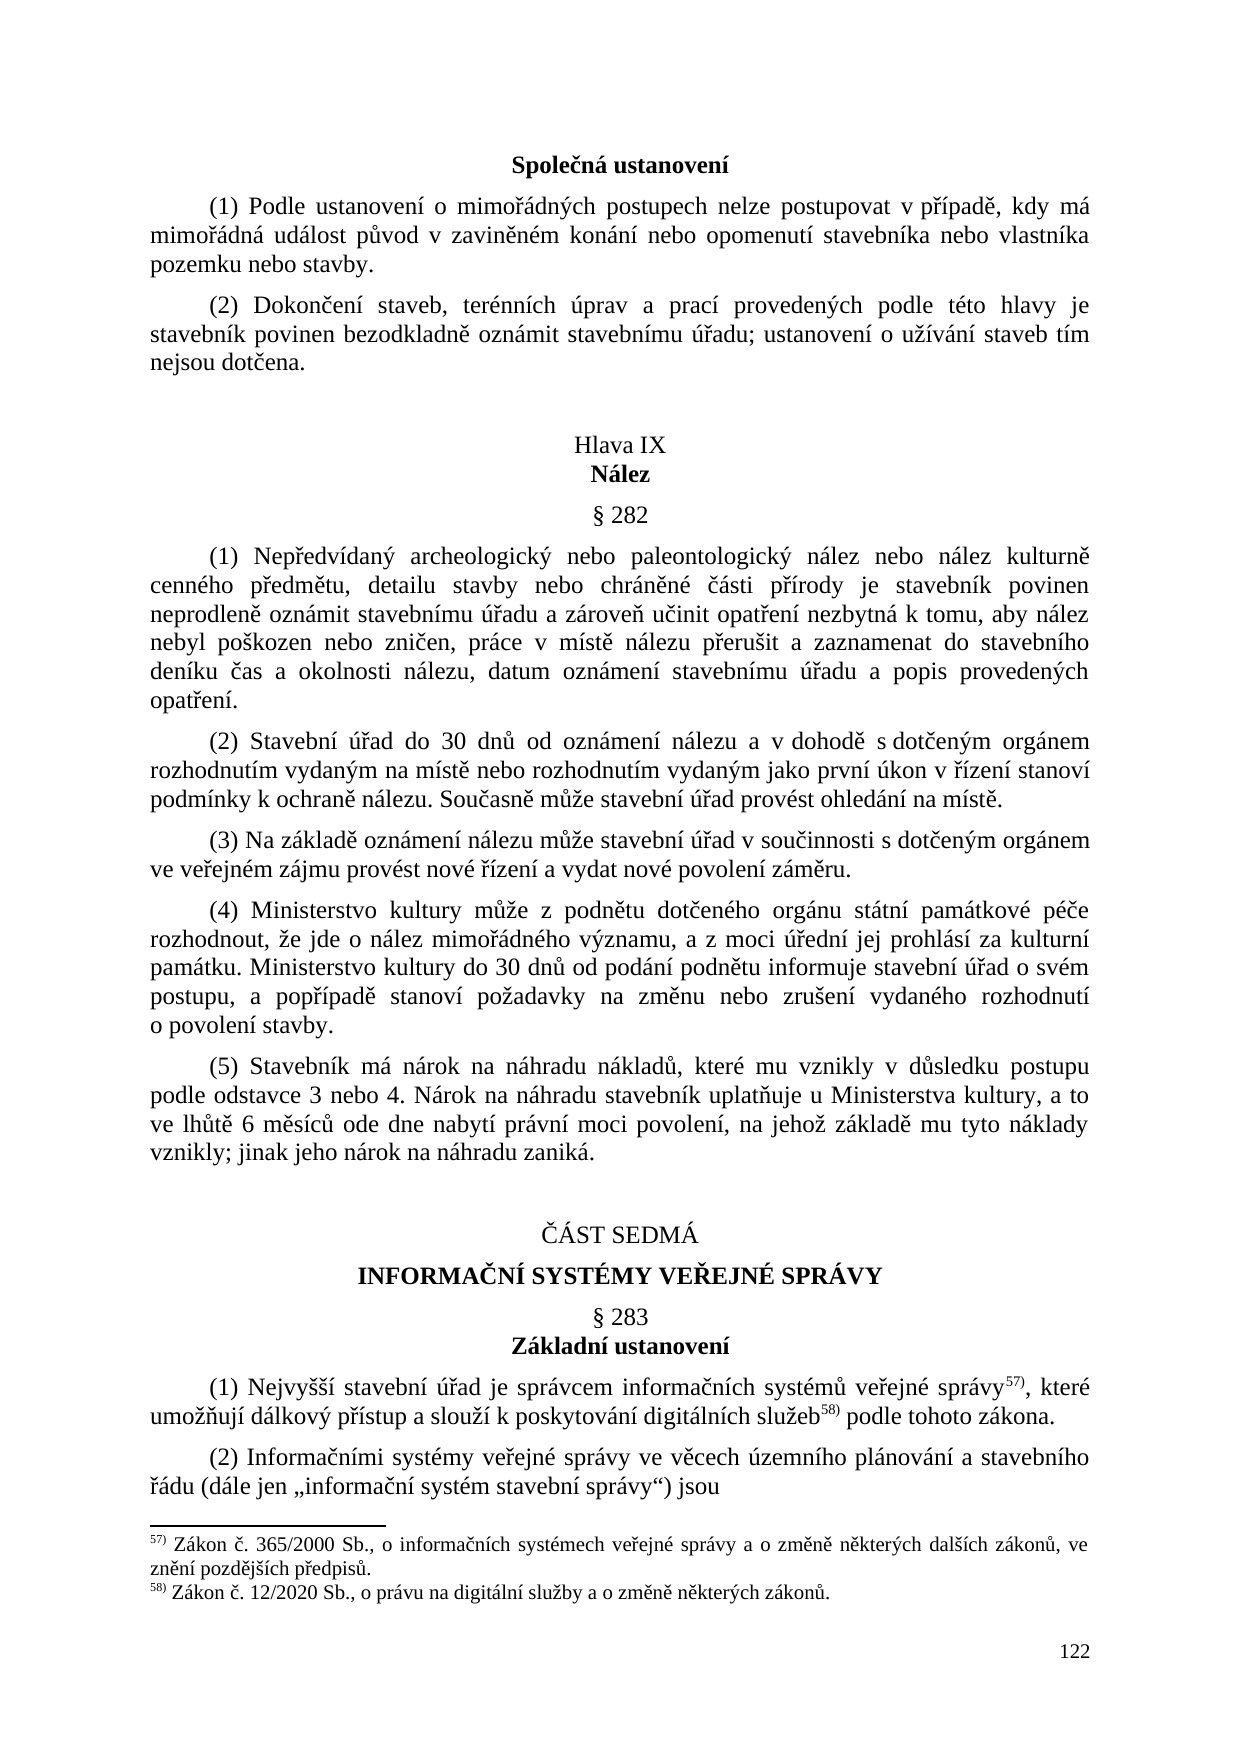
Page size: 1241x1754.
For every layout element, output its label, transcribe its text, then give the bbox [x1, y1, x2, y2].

text (1) Nepředvídaný archeologický nebo paleontologický nález nebo nález kulturně cenného předmětu, detailu stavby nebo chráněné části přírody je stavebník povinen neprodleně oznámit stavebnímu úřadu a zároveň učinit opatření nezbytná k tomu, aby nález nebyl poškozen nebo zničen, práce v místě nálezu přerušit a zaznamenat do stavebního deníku čas a okolnosti nálezu, datum oznámení stavebnímu úřadu a popis provedených opatření. [150, 541, 1090, 714]
text Společná ustanovení [150, 150, 1090, 179]
text Hlava IX Nález [150, 430, 1090, 487]
text § 282 [150, 500, 1090, 529]
text (4) Ministerstvo kultury může z podnětu dotčeného orgánu státní památkové péče rozhodnout, že jde o nález mimořádného významu, a z moci úřední jej prohlásí za kulturní památku. Ministerstvo kultury do 30 dnů od podání podnětu informuje stavební úřad o svém postupu, a popřípadě stanoví požadavky na změnu nebo zrušení vydaného rozhodnutí o povolení stavby. [150, 895, 1090, 1039]
text (2) Dokončení staveb, terénních úprav a prací provedených podle této hlavy je stavebník povinen bezodkladně oznámit stavebnímu úřadu; ustanovení o užívání staveb tím nejsou dotčena. [150, 290, 1090, 376]
text (1) Nejvyšší stavební úřad je správcem informačních systémů veřejné správy), které umožňují dálkový přístup a slouží k poskytování digitálních služeb) podle tohoto zákona. [150, 1372, 1090, 1430]
text (2) Stavební úřad do 30 dnů od oznámení nálezu a v dohodě s dotčeným orgánem rozhodnutím vydaným na místě nebo rozhodnutím vydaným jako první úkon v řízení stanoví podmínky k ochraně nálezu. Současně může stavební úřad provést ohledání na místě. [150, 726, 1090, 812]
text (1) Podle ustanovení o mimořádných postupech nelze postupovat v případě, kdy má mimořádná událost původ v zaviněném konání nebo opomenutí stavebníka nebo vlastníka pozemku nebo stavby. [150, 191, 1090, 277]
text (3) Na základě oznámení nálezu může stavební úřad v součinnosti s dotčeným orgánem ve veřejném zájmu provést nové řízení a vydat nové povolení záměru. [150, 825, 1090, 882]
text INFORMAČNÍ SYSTÉMY VEŘEJNÉ SPRÁVY [150, 1261, 1090, 1290]
text (2) Informačními systémy veřejné správy ve věcech územního plánování a stavebního řádu (dále jen „informační systém stavební správy“) jsou [150, 1442, 1090, 1500]
text ČÁST SEDMÁ [150, 1220, 1090, 1249]
text (5) Stavebník má nárok na náhradu nákladů, které mu vznikly v důsledku postupu podle odstavce 3 nebo 4. Nárok na náhradu stavebník uplatňuje u Ministerstva kultury, a to ve lhůtě 6 měsíců ode dne nabytí právní moci povolení, na jehož základě mu tyto náklady vznikly; jinak jeho nárok na náhradu zaniká. [150, 1051, 1090, 1166]
text § 283 Základní ustanovení [150, 1302, 1090, 1360]
